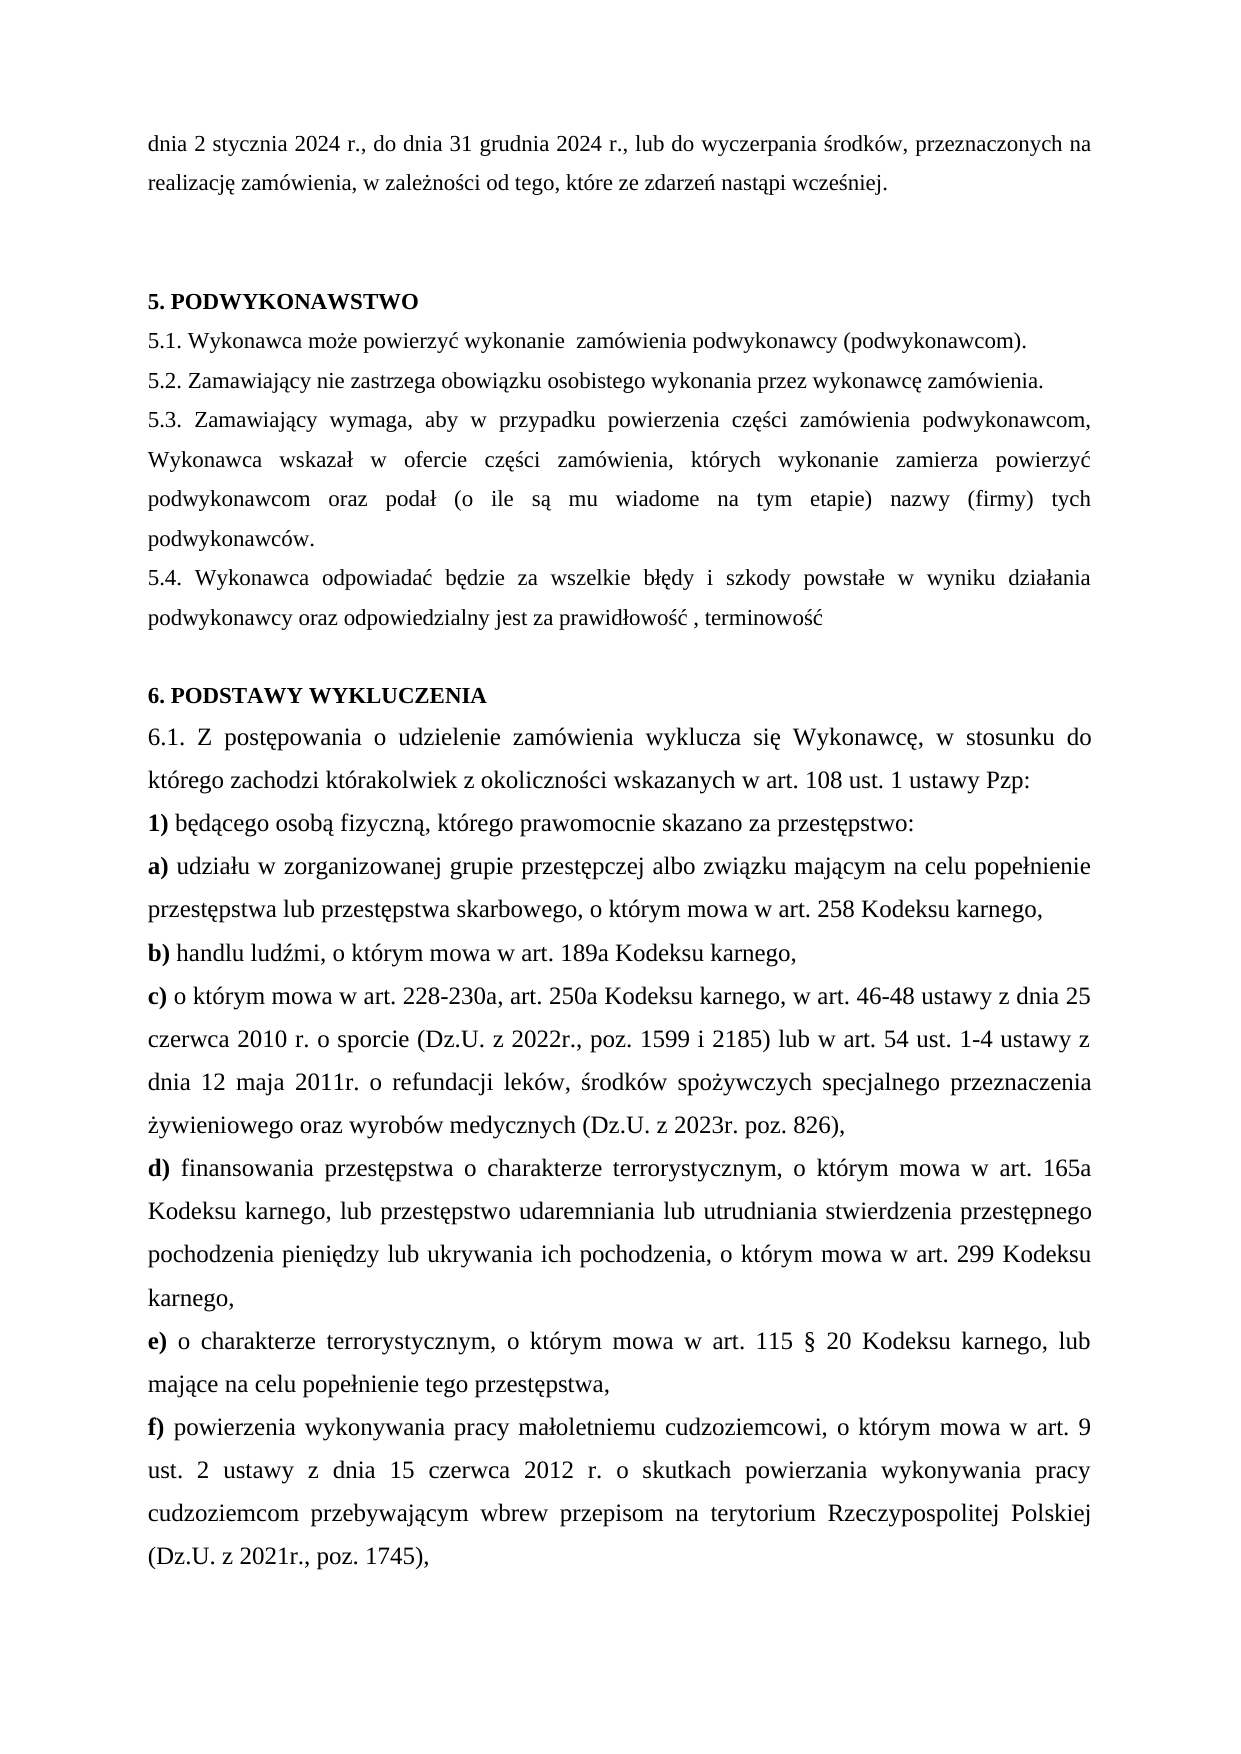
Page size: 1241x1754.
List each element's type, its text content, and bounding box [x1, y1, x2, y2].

text e) o charakterze terrorystycznym, o którym mowa w art. 115 § 20 Kodeksu karnego, lub mające na celu popełnienie tego przestępstwa, [148, 1326, 1092, 1398]
text 6.1. Z postępowania o udzielenie zamówienia wyklucza się Wykonawcę, w stosunku do którego zachodzi którakolwiek z okoliczności wskazanych w art. 108 ust. 1 ustawy Pzp: [148, 722, 1092, 794]
text 6. PODSTAWY WYKLUCZENIA [148, 683, 1092, 709]
text dnia 2 stycznia 2024 r., do dnia 31 grudnia 2024 r., lub do wyczerpania środków, przeznaczonych na realizację zamówienia, w zależności od tego, które ze zdarzeń nastąpi wcześniej. [148, 130, 1092, 196]
text c) o którym mowa w art. 228-230a, art. 250a Kodeksu karnego, w art. 46-48 ustawy z dnia 25 czerwca 2010 r. o sporcie (Dz.U. z 2022r., poz. 1599 i 2185) lub w art. 54 ust. 1-4 ustawy z dnia 12 maja 2011r. o refundacji leków, środków spożywczych specjalnego przeznaczenia żywieniowego oraz wyrobów medycznych (Dz.U. z 2023r. poz. 826), [148, 981, 1092, 1139]
text 5. PODWYKONAWSTWO [148, 288, 1092, 314]
text 1) będącego osobą fizyczną, którego prawomocnie skazano za przestępstwo: [148, 808, 1092, 837]
text 5.3. Zamawiający wymaga, aby w przypadku powierzenia części zamówienia podwykonawcom, Wykonawca wskazał w ofercie części zamówienia, których wykonanie zamierza powierzyć podwykonawcom oraz podał (o ile są mu wiadome na tym etapie) nazwy (firmy) tych podwykonawców. [148, 406, 1092, 551]
text b) handlu ludźmi, o którym mowa w art. 189a Kodeksu karnego, [148, 938, 1092, 966]
text a) udziału w zorganizowanej grupie przestępczej albo związku mającym na celu popełnienie przestępstwa lub przestępstwa skarbowego, o którym mowa w art. 258 Kodeksu karnego, [148, 851, 1092, 923]
text 5.4. Wykonawca odpowiadać będzie za wszelkie błędy i szkody powstałe w wyniku działania podwykonawcy oraz odpowiedzialny jest za prawidłowość , terminowość [148, 564, 1092, 630]
text d) finansowania przestępstwa o charakterze terrorystycznym, o którym mowa w art. 165a Kodeksu karnego, lub przestępstwo udaremniania lub utrudniania stwierdzenia przestępnego pochodzenia pieniędzy lub ukrywania ich pochodzenia, o którym mowa w art. 299 Kodeksu karnego, [148, 1153, 1092, 1311]
text f) powierzenia wykonywania pracy małoletniemu cudzoziemcowi, o którym mowa w art. 9 ust. 2 ustawy z dnia 15 czerwca 2012 r. o skutkach powierzania wykonywania pracy cudzoziemcom przebywającym wbrew przepisom na terytorium Rzeczypospolitej Polskiej (Dz.U. z 2021r., poz. 1745), [148, 1412, 1092, 1570]
text 5.2. Zamawiający nie zastrzega obowiązku osobistego wykonania przez wykonawcę zamówienia. [148, 367, 1092, 393]
text 5.1. Wykonawca może powierzyć wykonanie zamówienia podwykonawcy (podwykonawcom). [148, 327, 1092, 354]
